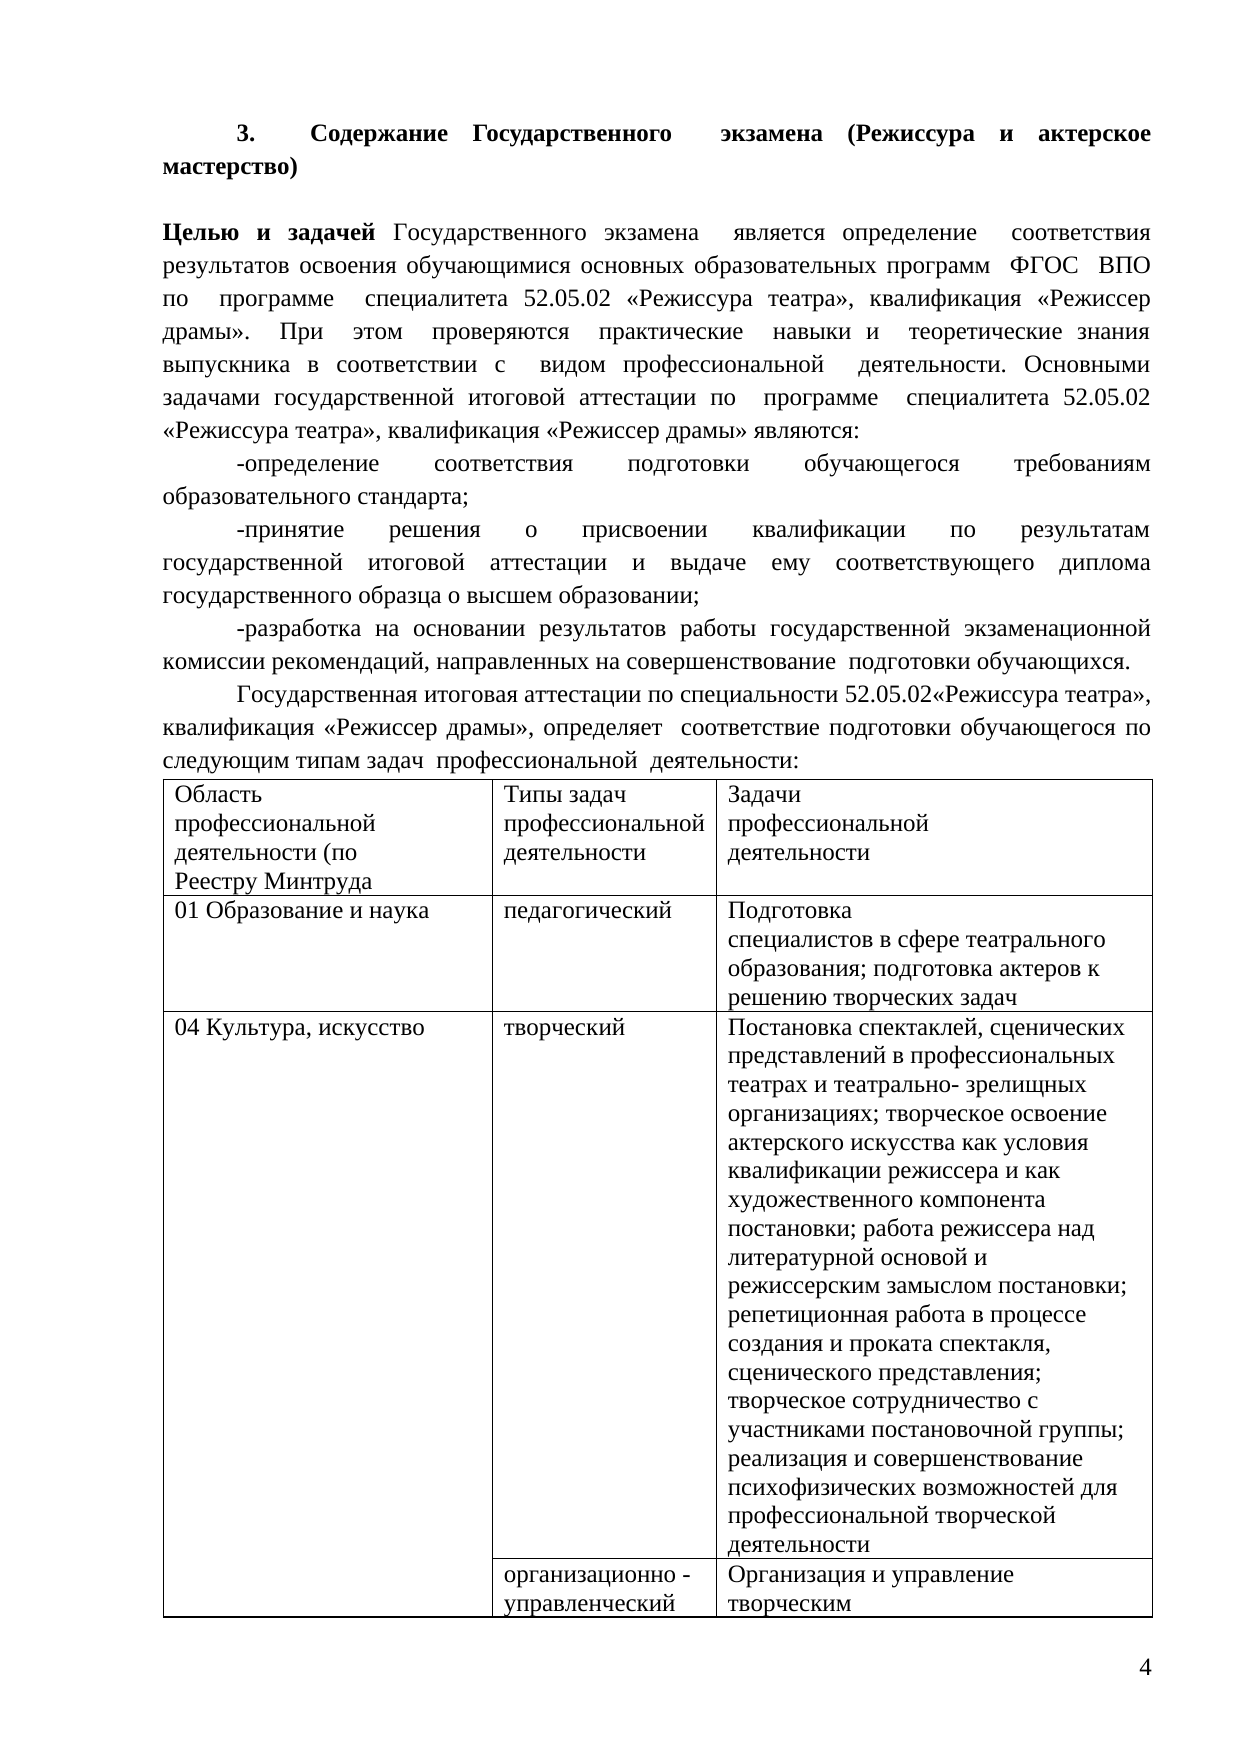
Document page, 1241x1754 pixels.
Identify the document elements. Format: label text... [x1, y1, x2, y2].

table_header Область профессиональной деятельности (по Реестру Минтруда [164, 780, 492, 894]
table_cell 01 Образование и наука [164, 896, 492, 1011]
text 3. Содержание Государственного экзамена (Режиссура и актерское мастерство) [162, 118, 1152, 180]
table_cell Постановка спектаклей, сценических представлений в профессиональных театрах и театрально- зрелищных организациях; творческое освоение актерского искусства как условия квалификации режиссера и как художественного компонента постановки; работа режиссера над литературной основой и режиссерским замыслом постановки; репетиционная работа в процессе создания и проката спектакля, сценического представления; творческое сотрудничество с участниками постановочной группы; реализация и совершенствование психофизических возможностей для профессиональной творческой деятельности [717, 1012, 1152, 1558]
text -принятие решения о присвоении квалификации по результатам государственной итоговой аттестации и выдаче ему соответствующего диплома государственного образца о высшем образовании; [162, 514, 1152, 609]
table_header Задачи профессиональной деятельности [717, 780, 1152, 894]
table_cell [493, 1559, 716, 1616]
table_cell педагогический [493, 896, 716, 1011]
text Государственная итоговая аттестации по специальности 52.05.02«Режиссура театра», квалификация «Режиссер драмы», определяет соответствие подготовки обучающегося по следующим типам задач профессиональной деятельности: [162, 679, 1152, 774]
text -разработка на основании результатов работы государственной экзаменационной комиссии рекомендаций, направленных на совершенствование подготовки обучающихся. [162, 613, 1152, 675]
table_cell 04 Культура, искусство [164, 1012, 492, 1616]
text -определение соответствия подготовки обучающегося требованиям образовательного стандарта; [162, 448, 1152, 510]
table_cell творческий [493, 1012, 716, 1558]
text Целью и задачей Государственного экзамена является определение соответствия результатов освоения обучающимися основных образовательных программ ФГОС ВПО по программе специалитета 52.05.02 «Режиссура театра», квалификация «Режиссер драмы». При этом проверяются практические навыки и теоретические знания выпускника в соответствии с видом профессиональной деятельности. Основными задачами государственной итоговой аттестации по программе специалитета 52.05.02 «Режиссура театра», квалификация «Режиссер драмы» являются: [162, 217, 1152, 444]
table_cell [717, 1559, 1152, 1616]
table_header Типы задач профессиональной деятельности [493, 780, 716, 894]
table_cell Подготовка специалистов в сфере театрального образования; подготовка актеров к решению творческих задач [717, 896, 1152, 1011]
